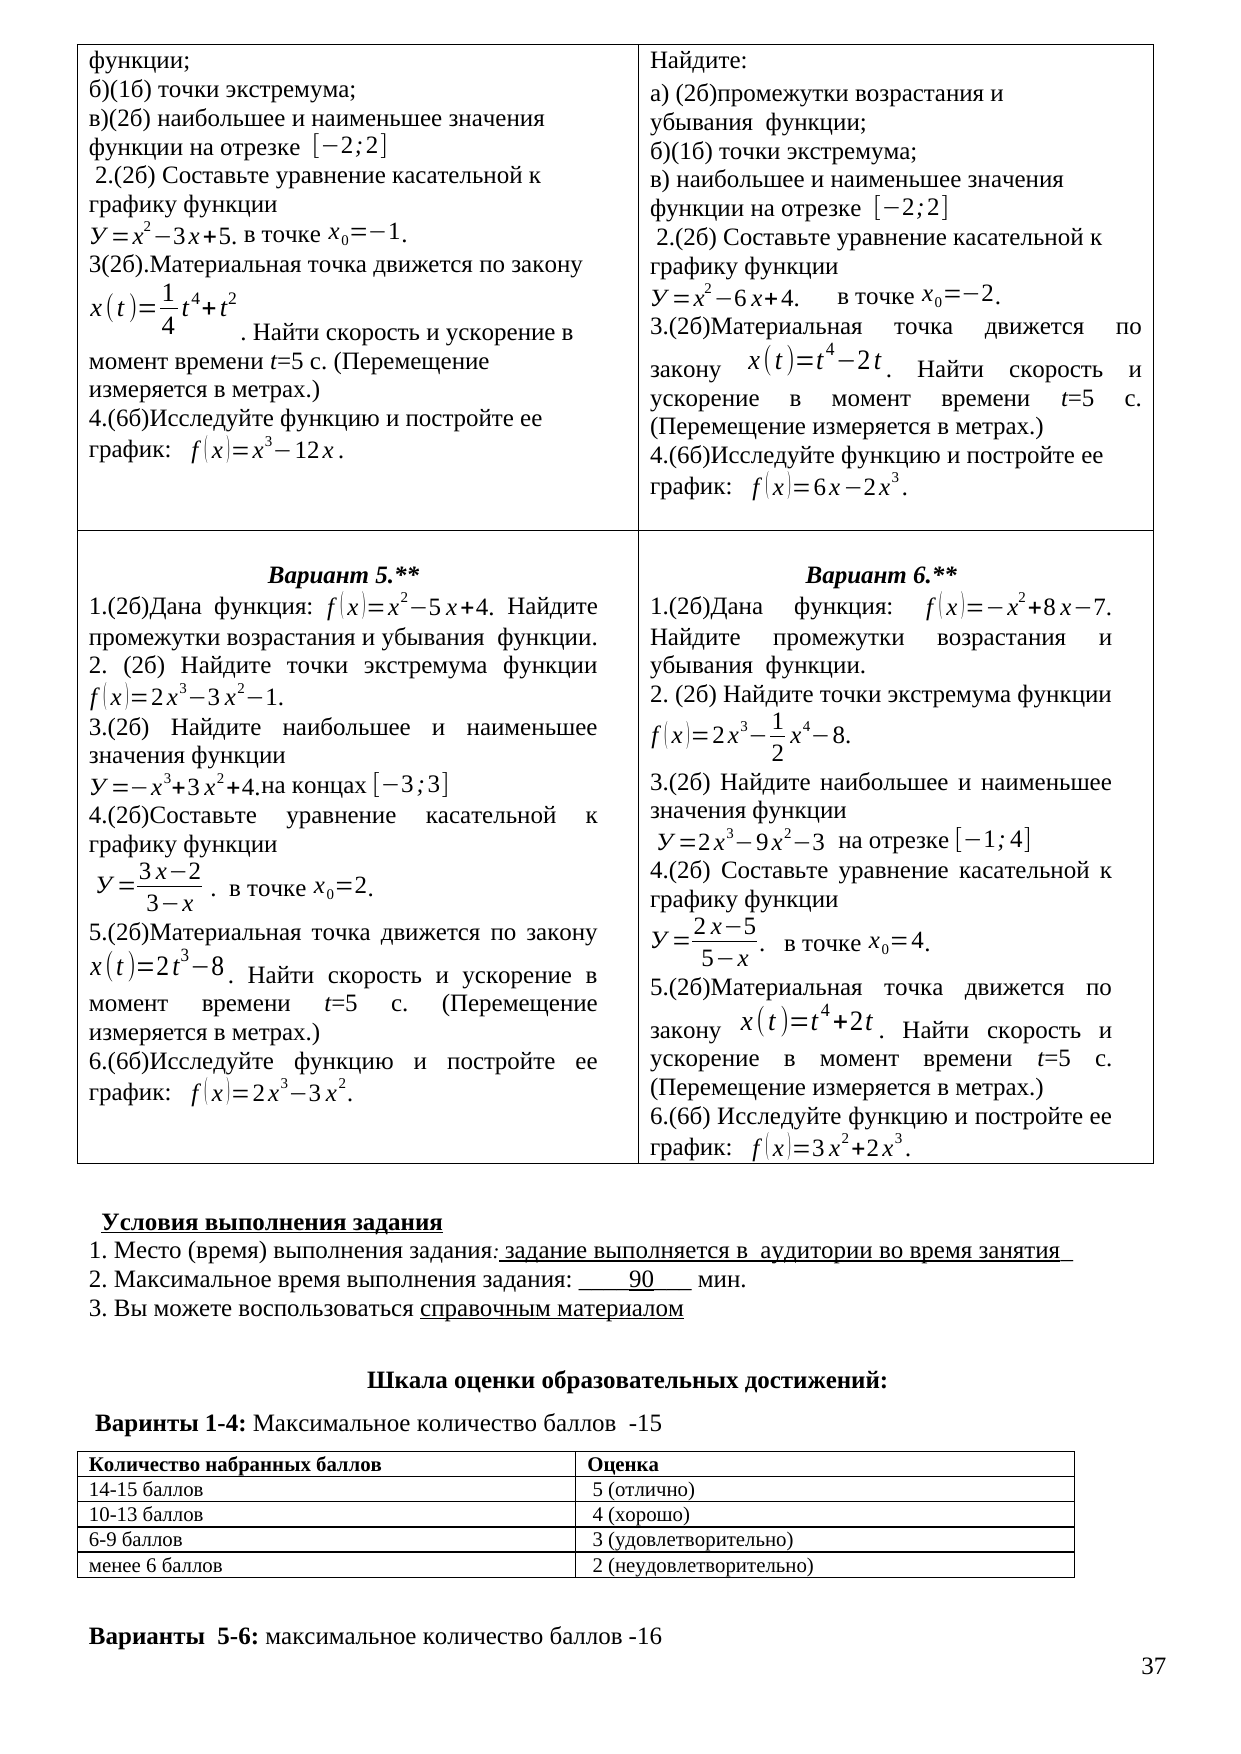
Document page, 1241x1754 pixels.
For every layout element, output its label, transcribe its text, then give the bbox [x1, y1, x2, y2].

text Шкала оценки образовательных достижений: [89, 1365, 1166, 1393]
table_cell менее 6 баллов [78, 1553, 575, 1577]
table_cell 10-13 баллов [78, 1502, 575, 1526]
table_header Оценка [576, 1452, 1074, 1476]
text 3. Вы можете воспользоваться справочным материалом [89, 1293, 1166, 1322]
text 2. Максимальное время выполнения задания: ____90___ мин. [89, 1264, 1166, 1293]
text Варианты 5-6: максимальное количество баллов -16 [89, 1621, 1166, 1649]
table_cell Вариант 6.** 1.(2б)Дана функция: Найдите промежутки возрастания и убывания функции. 2. (2б) Найдите точки экстремума функции 3.(2б) Найдите наибольшее и наименьшее значения функции на отрезке 4.(2б) Cоставьте уравнение касательной к графику функции . в точке . 5.(2б)Материальная точка движется по закону . Найти скорость и ускорение в момент времени t=5 с. (Перемещение измеряется в метрах.) 6.(6б) Исследуйте функцию и постройте ее график: [639, 531, 1153, 1162]
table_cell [78, 45, 638, 530]
text 1. Место (время) выполнения задания: задание выполняется в аудитории во время занятия_ [89, 1235, 1166, 1264]
text Условия выполнения задания [89, 1207, 1166, 1235]
table_cell 2 (неудовлетворительно) [576, 1553, 1074, 1577]
table_cell Вариант 5.** 1.(2б)Дана функция: Найдите промежутки возрастания и убывания функции. 2. (2б) Найдите точки экстремума функции 3.(2б) Найдите наибольшее и наименьшее значения функции на концах 4.(2б)Cоставьте уравнение касательной к графику функции . в точке . 5.(2б)Материальная точка движется по закону . Найти скорость и ускорение в момент времени t=5 с. (Перемещение измеряется в метрах.) 6.(6б)Исследуйте функцию и постройте ее график: [78, 531, 638, 1162]
table_cell 14-15 баллов [78, 1477, 575, 1501]
table_cell 4 (хорошо) [576, 1502, 1074, 1526]
table_cell 6-9 баллов [78, 1528, 575, 1551]
text Варинты 1-4: Максимальное количество баллов -15 [89, 1408, 1166, 1437]
table_cell 5 (отлично) [576, 1477, 1074, 1501]
table_cell 3 (удовлетворительно) [576, 1528, 1074, 1551]
table_header Количество набранных баллов [78, 1452, 575, 1476]
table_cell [639, 45, 1153, 530]
